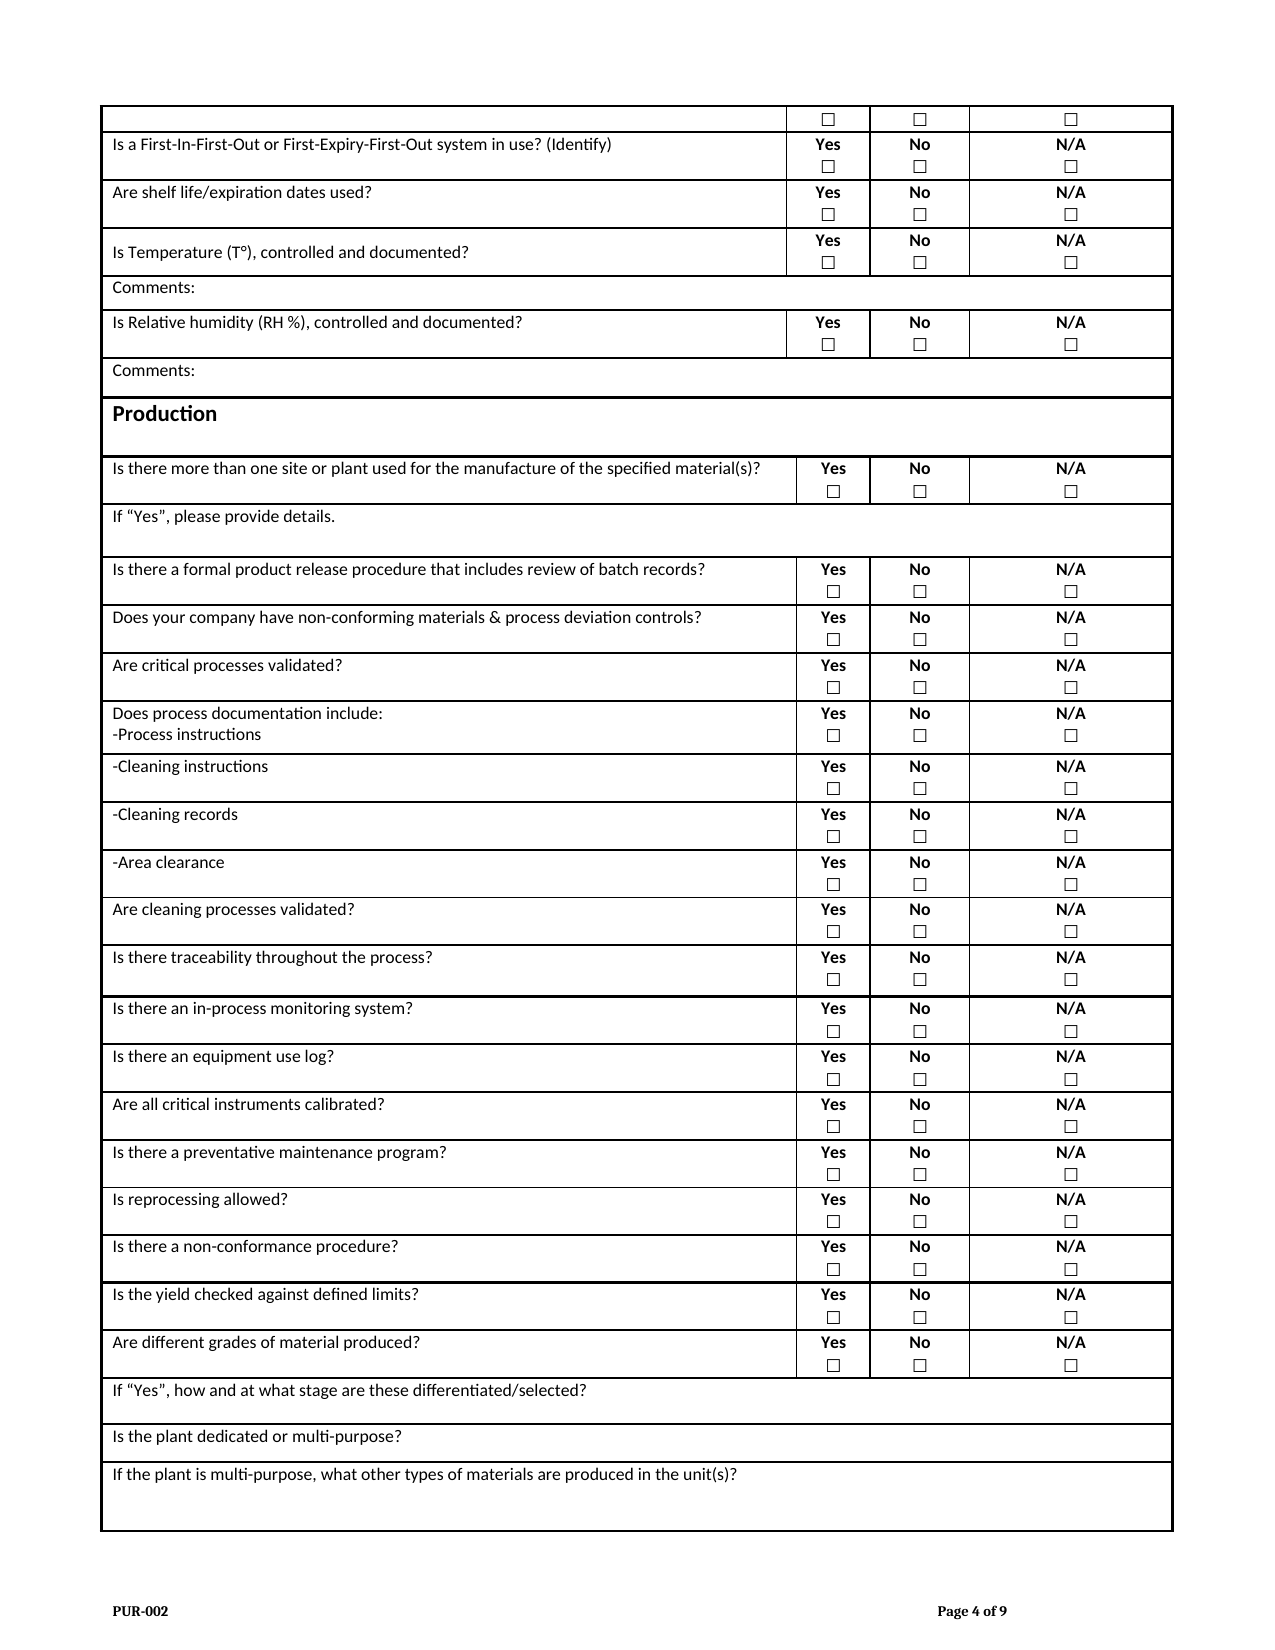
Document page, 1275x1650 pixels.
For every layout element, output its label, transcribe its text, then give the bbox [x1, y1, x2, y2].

table_cell N/A [970, 229, 1171, 275]
table_cell Is there a preventative maintenance program? [103, 1141, 796, 1187]
table_cell If “Yes”, how and at what stage are these differentiated/selected? [103, 1379, 1171, 1423]
table_cell N/A [970, 1188, 1171, 1234]
table_cell Yes [797, 1045, 869, 1091]
table_cell Yes [797, 851, 869, 897]
table_cell Is there an in-process monitoring system? [103, 998, 796, 1043]
table_cell No [871, 181, 969, 227]
table_cell [870, 505, 969, 556]
table_cell Production [103, 399, 797, 455]
table_cell [870, 277, 969, 309]
table_cell No [871, 606, 969, 652]
table_cell N/A [970, 1093, 1171, 1139]
table_cell [786, 277, 870, 309]
table_cell N/A [970, 803, 1171, 849]
table_cell Yes [797, 558, 869, 604]
table_cell Yes [797, 1093, 869, 1139]
table_cell No [871, 1331, 969, 1377]
table_cell No [871, 851, 969, 897]
table_cell Is the plant dedicated or multi-purpose? [103, 1425, 1171, 1461]
table_cell No [871, 803, 969, 849]
table_cell No [871, 898, 969, 944]
table_cell No [871, 755, 969, 801]
table_cell Yes [797, 606, 869, 652]
table_cell No [871, 702, 969, 753]
table_cell Is there traceability throughout the process? [103, 946, 796, 995]
table_cell No [871, 1188, 969, 1234]
table_cell Is there an equipment use log? [103, 1045, 796, 1091]
table_cell -Cleaning instructions [103, 755, 796, 801]
table_cell N/A [970, 1045, 1171, 1091]
table_cell Does your company have non-conforming materials & process deviation controls? [103, 606, 796, 652]
table_cell Comments: [103, 359, 786, 396]
table_cell [969, 505, 1171, 556]
table_cell N/A [970, 998, 1171, 1043]
table_cell [797, 399, 870, 455]
table_cell Are different grades of material produced? [103, 1331, 796, 1377]
table_cell Is there more than one site or plant used for the manufacture of the specified material(s)? [103, 458, 796, 503]
table_cell Yes [787, 181, 869, 227]
table_cell Yes [787, 133, 869, 179]
table_cell No [871, 946, 969, 995]
table_cell Yes [787, 311, 869, 357]
table_cell Is the yield checked against defined limits? [103, 1284, 796, 1329]
table_cell N/A [970, 133, 1171, 179]
table_cell Yes [797, 702, 869, 753]
table_cell Is there a formal product release procedure that includes review of batch records? [103, 558, 796, 604]
table_cell N/A [970, 107, 1171, 131]
table_cell N/A [970, 1284, 1171, 1329]
table_cell Is there a non-conformance procedure? [103, 1236, 796, 1281]
table_cell N/A [970, 755, 1171, 801]
table_cell Yes [797, 1236, 869, 1281]
table_cell No [871, 229, 969, 275]
table_cell [786, 359, 870, 396]
table_cell Yes [797, 998, 869, 1043]
table_cell N/A [970, 702, 1171, 753]
table_cell N/A [970, 458, 1171, 503]
table_cell [969, 359, 1171, 396]
table_cell Comments: [103, 277, 786, 309]
table_cell Are shelf life/expiration dates used? [103, 181, 786, 227]
table_cell N/A [970, 181, 1171, 227]
table_cell N/A [970, 606, 1171, 652]
table_cell N/A [970, 851, 1171, 897]
table_cell Yes [787, 107, 869, 131]
table_cell Yes [797, 1188, 869, 1234]
table_cell Yes [797, 946, 869, 995]
table_cell Are all critical instruments calibrated? [103, 1093, 796, 1139]
table_cell No [871, 1093, 969, 1139]
table_cell [870, 359, 969, 396]
table_cell N/A [970, 1331, 1171, 1377]
table_cell No [871, 998, 969, 1043]
table_cell Yes [797, 898, 869, 944]
table_cell Yes [797, 803, 869, 849]
table_cell No [871, 1141, 969, 1187]
table_cell No [871, 558, 969, 604]
table_cell No [871, 1284, 969, 1329]
table_cell Yes [797, 458, 869, 503]
table_cell [969, 399, 1171, 455]
table_cell No [871, 1045, 969, 1091]
table_cell If “Yes”, please provide details. [103, 505, 797, 556]
table_cell N/A [970, 311, 1171, 357]
table_cell No [871, 107, 969, 131]
table_cell Is reprocessing allowed? [103, 1188, 796, 1234]
table_cell N/A [970, 1141, 1171, 1187]
table_cell N/A [970, 946, 1171, 995]
table_cell N/A [970, 1236, 1171, 1281]
table_cell If the plant is multi-purpose, what other types of materials are produced in the unit(s)? [103, 1463, 1171, 1530]
table_cell No [871, 654, 969, 700]
table_cell Yes [797, 1284, 869, 1329]
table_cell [103, 107, 786, 131]
table_cell Are cleaning processes validated? [103, 898, 796, 944]
table_cell Is Relative humidity (RH %), controlled and documented? [103, 311, 786, 357]
table_cell Yes [797, 654, 869, 700]
table_cell -Area clearance [103, 851, 796, 897]
table_cell Is Temperature (T°), controlled and documented? [103, 229, 786, 275]
table_cell Yes [797, 1141, 869, 1187]
table_cell Is a First-In-First-Out or First-Expiry-First-Out system in use? (Identify) [103, 133, 786, 179]
table_cell Yes [787, 229, 869, 275]
table_cell [870, 399, 969, 455]
table_cell No [871, 458, 969, 503]
table_cell No [871, 133, 969, 179]
table_cell No [871, 311, 969, 357]
table_cell N/A [970, 558, 1171, 604]
table_cell N/A [970, 654, 1171, 700]
table_cell -Cleaning records [103, 803, 796, 849]
table_cell Yes [797, 1331, 869, 1377]
table_cell Does process documentation include: -Process instructions [103, 702, 796, 753]
table_cell N/A [970, 898, 1171, 944]
table_cell No [871, 1236, 969, 1281]
table_cell [797, 505, 870, 556]
table_cell [969, 277, 1171, 309]
table_cell Yes [797, 755, 869, 801]
table_cell Are critical processes validated? [103, 654, 796, 700]
